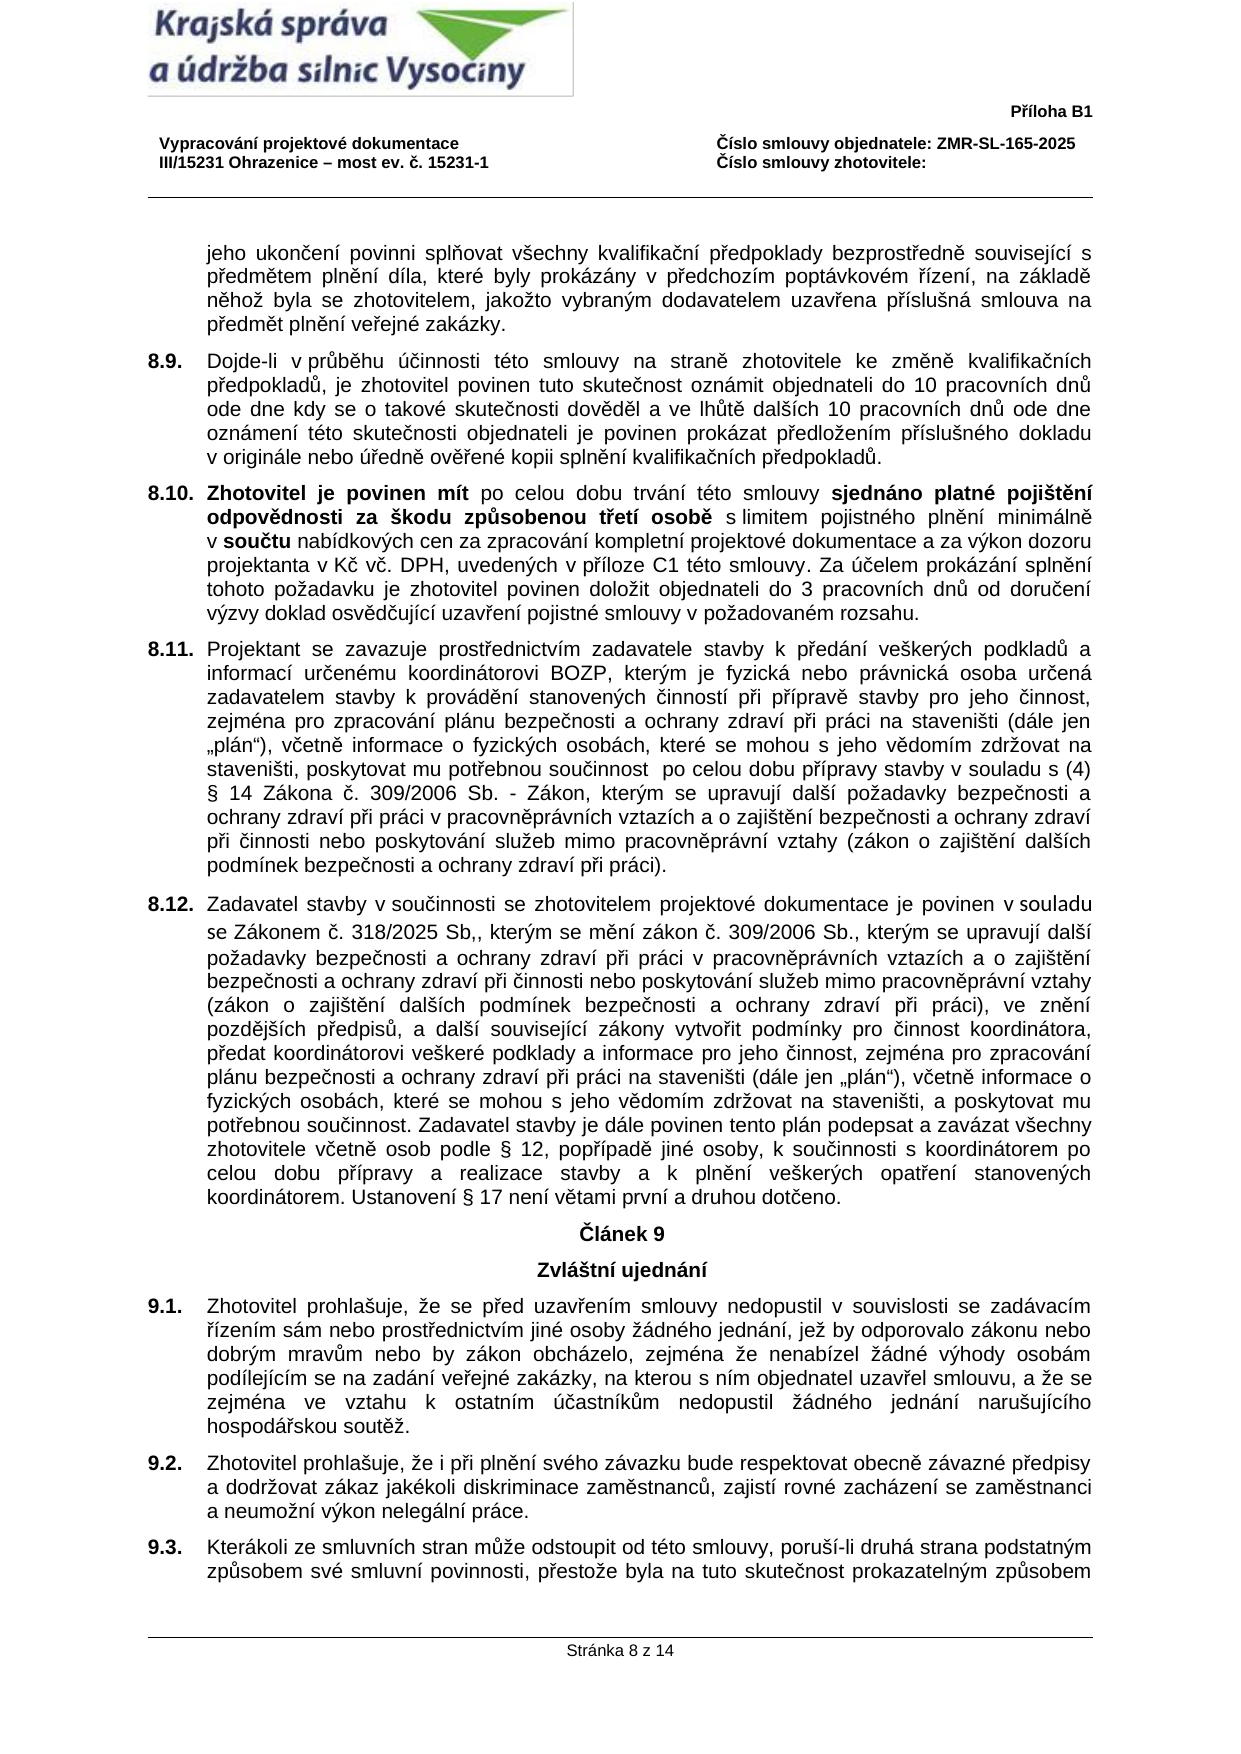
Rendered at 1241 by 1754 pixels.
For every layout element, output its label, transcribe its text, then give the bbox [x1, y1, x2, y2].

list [148, 1535, 1093, 1583]
list Zhotovitel prohlašuje, že se před uzavřením smlouvy nedopustil v souvislosti se zadávacím řízením sám nebo prostřednictvím jiné osoby žádného jednání, jež by odporovalo zákonu nebo dobrým mravům nebo by zákon obcházelo, zejména že nenabízel žádné výhody osobám podílejícím se na zadání veřejné zakázky, na kterou s ním objednatel uzavřel smlouvu, a že se zejména ve vztahu k ostatním účastníkům nedopustil žádného jednání narušujícího hospodářskou soutěž. [148, 1294, 1093, 1438]
list Článek 9 [148, 1221, 1096, 1245]
picture [147, 2, 574, 98]
list Zhotovitel je povinen mít po celou dobu trvání této smlouvy sjednáno platné pojištění odpovědnosti za škodu způsobenou třetí osobě s limitem pojistného plnění minimálně v součtu nabídkových cen za zpracování kompletní projektové dokumentace a za výkon dozoru projektanta v Kč vč. DPH, uvedených v příloze C1 této smlouvy. Za účelem prokázání splnění tohoto požadavku je zhotovitel povinen doložit objednateli do 3 pracovních dnů od doručení výzvy doklad osvědčující uzavření pojistné smlouvy v požadovaném rozsahu. [148, 481, 1093, 625]
list Zhotovitel prohlašuje, že i při plnění svého závazku bude respektovat obecně závazné předpisy a dodržovat zákaz jakékoli diskriminace zaměstnanců, zajistí rovné zacházení se zaměstnanci a neumožní výkon nelegální práce. [148, 1451, 1093, 1522]
list Projektant se zavazuje prostřednictvím zadavatele stavby k předání veškerých podkladů a informací určenému koordinátorovi BOZP, kterým je fyzická nebo právnická osoba určená zadavatelem stavby k provádění stanovených činností při přípravě stavby pro jeho činnost, zejména pro zpracování plánu bezpečnosti a ochrany zdraví při práci na staveništi (dále jen „plán“), včetně informace o fyzických osobách, které se mohou s jeho vědomím zdržovat na staveništi, poskytovat mu potřebnou součinnost po celou dobu přípravy stavby v souladu s (4) § 14 Zákona č. 309/2006 Sb. - Zákon, kterým se upravují další požadavky bezpečnosti a ochrany zdraví při práci v pracovněprávních vztazích a o zajištění bezpečnosti a ochrany zdraví při činnosti nebo poskytování služeb mimo pracovněprávní vztahy (zákon o zajištění dalších podmínek bezpečnosti a ochrany zdraví při práci). [148, 637, 1093, 877]
list Dojde-li v průběhu účinnosti této smlouvy na straně zhotovitele ke změně kvalifikačních předpokladů, je zhotovitel povinen tuto skutečnost oznámit objednateli do 10 pracovních dnů ode dne kdy se o takové skutečnosti dověděl a ve lhůtě dalších 10 pracovních dnů ode dne oznámení této skutečnosti objednateli je povinen prokázat předložením příslušného dokladu v originále nebo úředně ověřené kopii splnění kvalifikačních předpokladů. [148, 349, 1093, 468]
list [148, 240, 1093, 336]
list Zvláštní ujednání [148, 1258, 1096, 1282]
list Zadavatel stavby v součinnosti se zhotovitelem projektové dokumentace je povinen v souladu se Zákonem č. 318/2025 Sb,, kterým se mění zákon č. 309/2006 Sb., kterým se upravují další požadavky bezpečnosti a ochrany zdraví při práci v pracovněprávních vztazích a o zajištění bezpečnosti a ochrany zdraví při činnosti nebo poskytování služeb mimo pracovněprávní vztahy (zákon o zajištění dalších podmínek bezpečnosti a ochrany zdraví při práci), ve znění pozdějších předpisů, a další související zákony vytvořit podmínky pro činnost koordinátora, předat koordinátorovi veškeré podklady a informace pro jeho činnost, zejména pro zpracování plánu bezpečnosti a ochrany zdraví při práci na staveništi (dále jen „plán“), včetně informace o fyzických osobách, které se mohou s jeho vědomím zdržovat na staveništi, a poskytovat mu potřebnou součinnost. Zadavatel stavby je dále povinen tento plán podepsat a zavázat všechny zhotovitele včetně osob podle § 12, popřípadě jiné osoby, k součinnosti s koordinátorem po celou dobu přípravy a realizace stavby a k plnění veškerých opatření stanovených koordinátorem. Ustanovení § 17 není větami první a druhou dotčeno. [148, 889, 1093, 1209]
